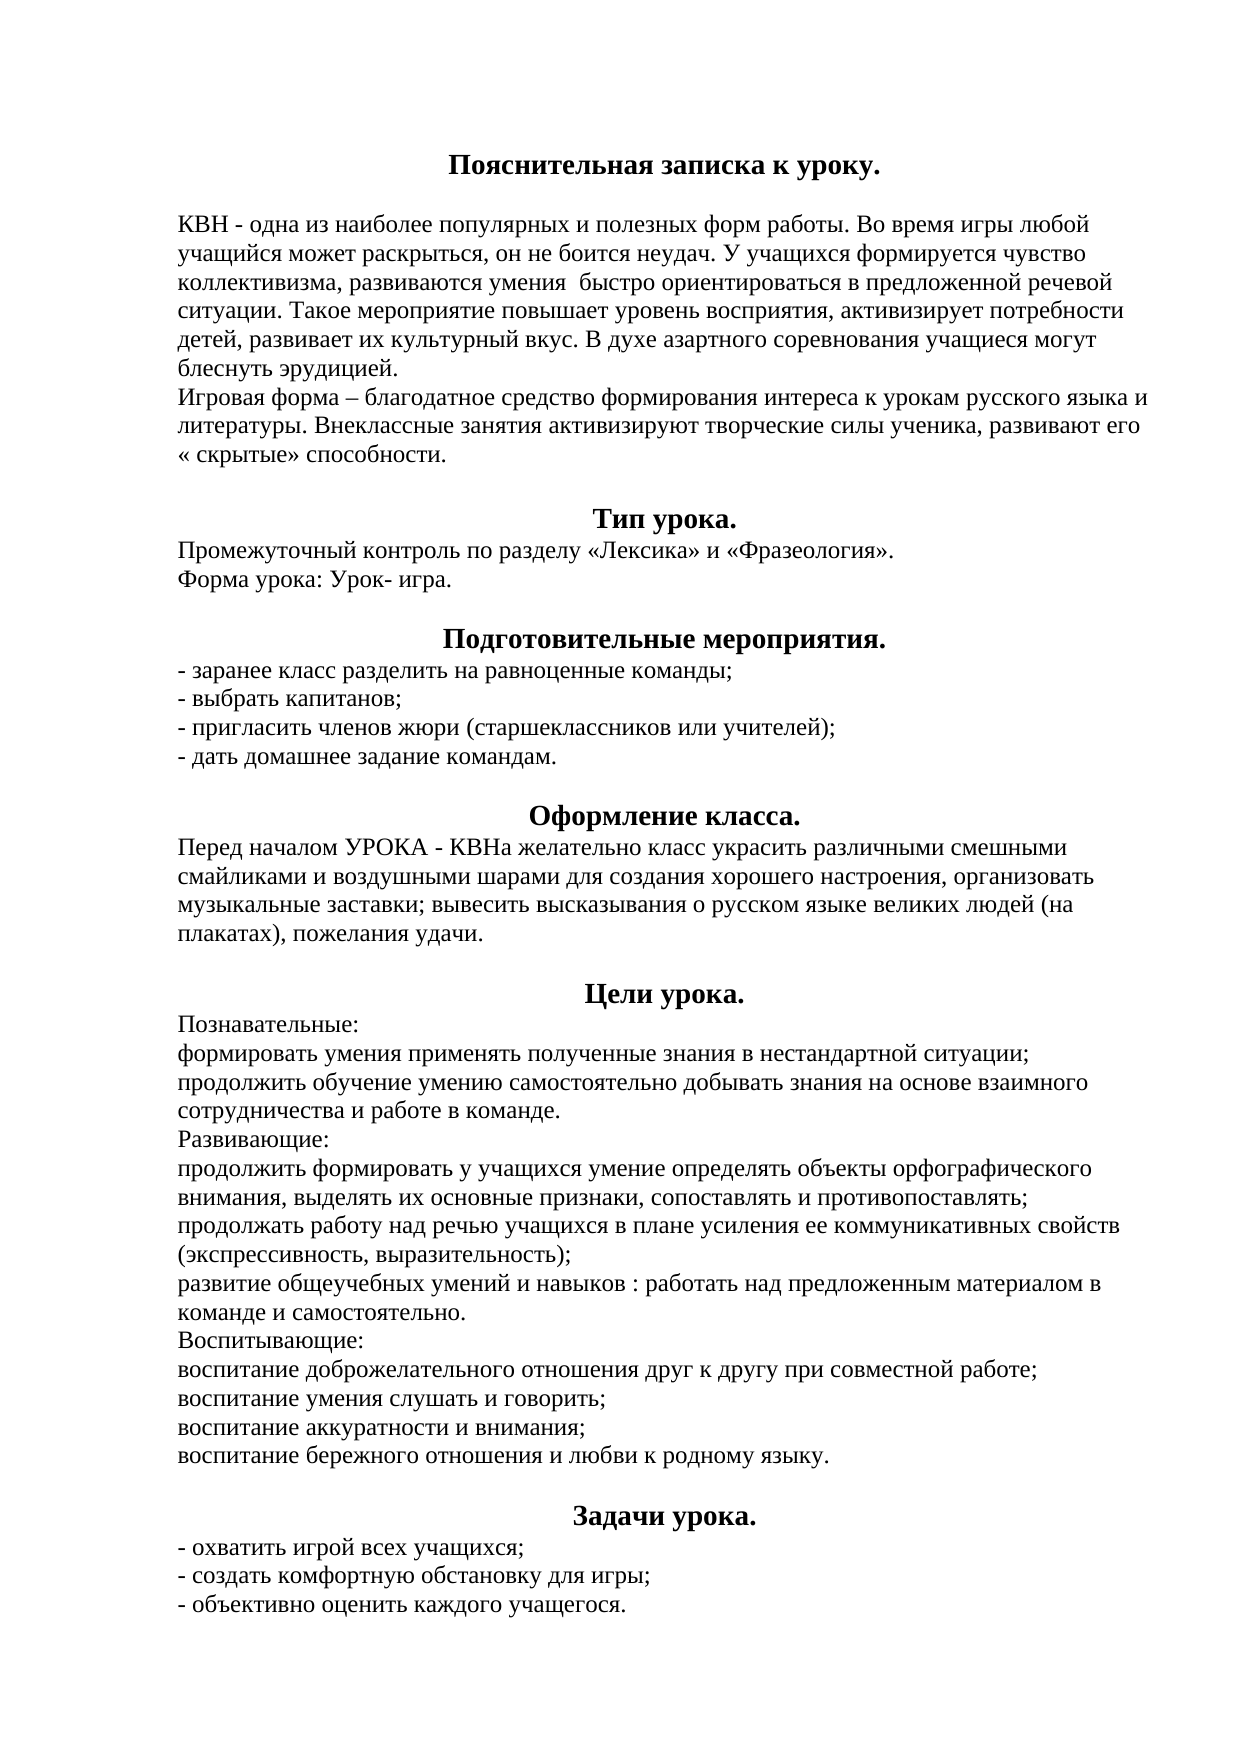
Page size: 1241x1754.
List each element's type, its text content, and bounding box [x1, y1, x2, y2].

text Задачи урока. [177, 1498, 1152, 1532]
text КВН - одна из наиболее популярных и полезных форм работы. Во время игры любой учащийся может раскрыться, он не боится неудач. У учащихся формируется чувство коллективизма, развиваются умения быстро ориентироваться в предложенной речевой ситуации. Такое мероприятие повышает уровень восприятия, активизирует потребности детей, развивает их культурный вкус. В духе азартного соревнования учащиеся могут блеснуть эрудицией. [177, 209, 1152, 382]
text формировать умения применять полученные знания в нестандартной ситуации; [177, 1038, 1152, 1067]
text Тип урока. [177, 501, 1152, 535]
text продолжать работу над речью учащихся в плане усиления ее коммуникативных свойств (экспрессивность, выразительность); [177, 1211, 1152, 1268]
text Перед началом УРОКА - КВНа желательно класс украсить различными смешными смайликами и воздушными шарами для создания хорошего настроения, организовать музыкальные заставки; вывесить высказывания о русском языке великих людей (на плакатах), пожелания удачи. [177, 832, 1152, 947]
text Цели урока. [177, 976, 1152, 1009]
text Пояснительная записка к уроку. [177, 147, 1152, 180]
text Оформление класса. [177, 798, 1152, 832]
text воспитание аккуратности и внимания; [177, 1412, 1152, 1441]
text - пригласить членов жюри (старшеклассников или учителей); [177, 712, 1152, 741]
text воспитание умения слушать и говорить; [177, 1383, 1152, 1412]
text Игровая форма – благодатное средство формирования интереса к урокам русского языка и литературы. Внеклассные занятия активизируют творческие силы ученика, развивают его « скрытые» способности. [177, 382, 1152, 468]
text развитие общеучебных умений и навыков : работать над предложенным материалом в команде и самостоятельно. [177, 1268, 1152, 1326]
text - объективно оценить каждого учащегося. [177, 1589, 1152, 1618]
text воспитание доброжелательного отношения друг к другу при совместной работе; [177, 1354, 1152, 1383]
text - заранее класс разделить на равноценные команды; [177, 655, 1152, 683]
text - охватить игрой всех учащихся; [177, 1532, 1152, 1560]
text продолжить формировать у учащихся умение определять объекты орфографического внимания, выделять их основные признаки, сопоставлять и противопоставлять; [177, 1153, 1152, 1211]
text - создать комфортную обстановку для игры; [177, 1560, 1152, 1589]
text Познавательные: [177, 1009, 1152, 1038]
text - дать домашнее задание командам. [177, 741, 1152, 770]
text Подготовительные мероприятия. [177, 621, 1152, 655]
text Воспитывающие: [177, 1326, 1152, 1354]
text продолжить обучение умению самостоятельно добывать знания на основе взаимного сотрудничества и работе в команде. [177, 1067, 1152, 1124]
text Развивающие: [177, 1124, 1152, 1153]
text Форма урока: Урок- игра. [177, 564, 1152, 592]
text воспитание бережного отношения и любви к родному языку. [177, 1441, 1152, 1469]
text Промежуточный контроль по разделу «Лексика» и «Фразеология». [177, 535, 1152, 564]
text - выбрать капитанов; [177, 683, 1152, 712]
